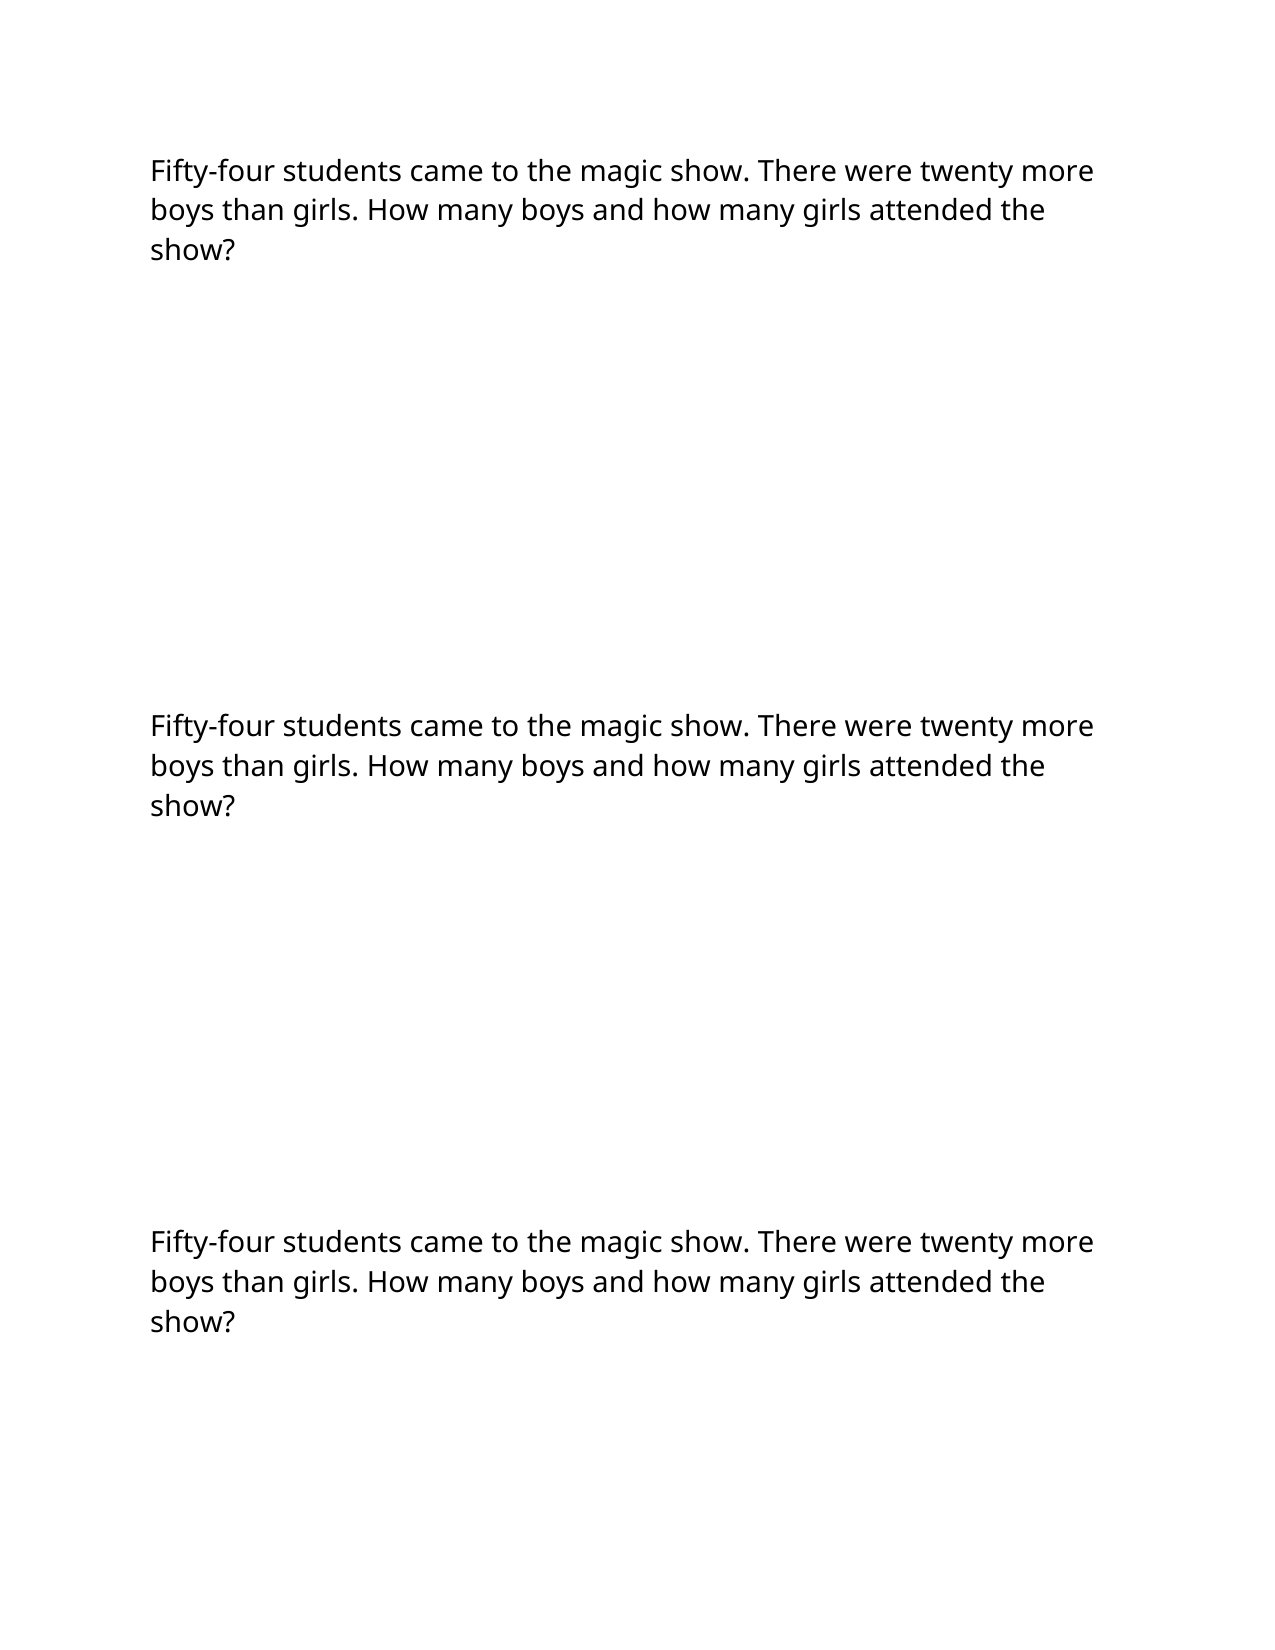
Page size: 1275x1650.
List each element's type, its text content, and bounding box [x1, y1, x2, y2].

text Fifty-four students came to the magic show. There were twenty more boys than girls. How many boys and how many girls attended the show? [150, 1222, 1125, 1341]
text Fifty-four students came to the magic show. There were twenty more boys than girls. How many boys and how many girls attended the show? [150, 150, 1125, 269]
text Fifty-four students came to the magic show. There were twenty more boys than girls. How many boys and how many girls attended the show? [150, 706, 1125, 825]
